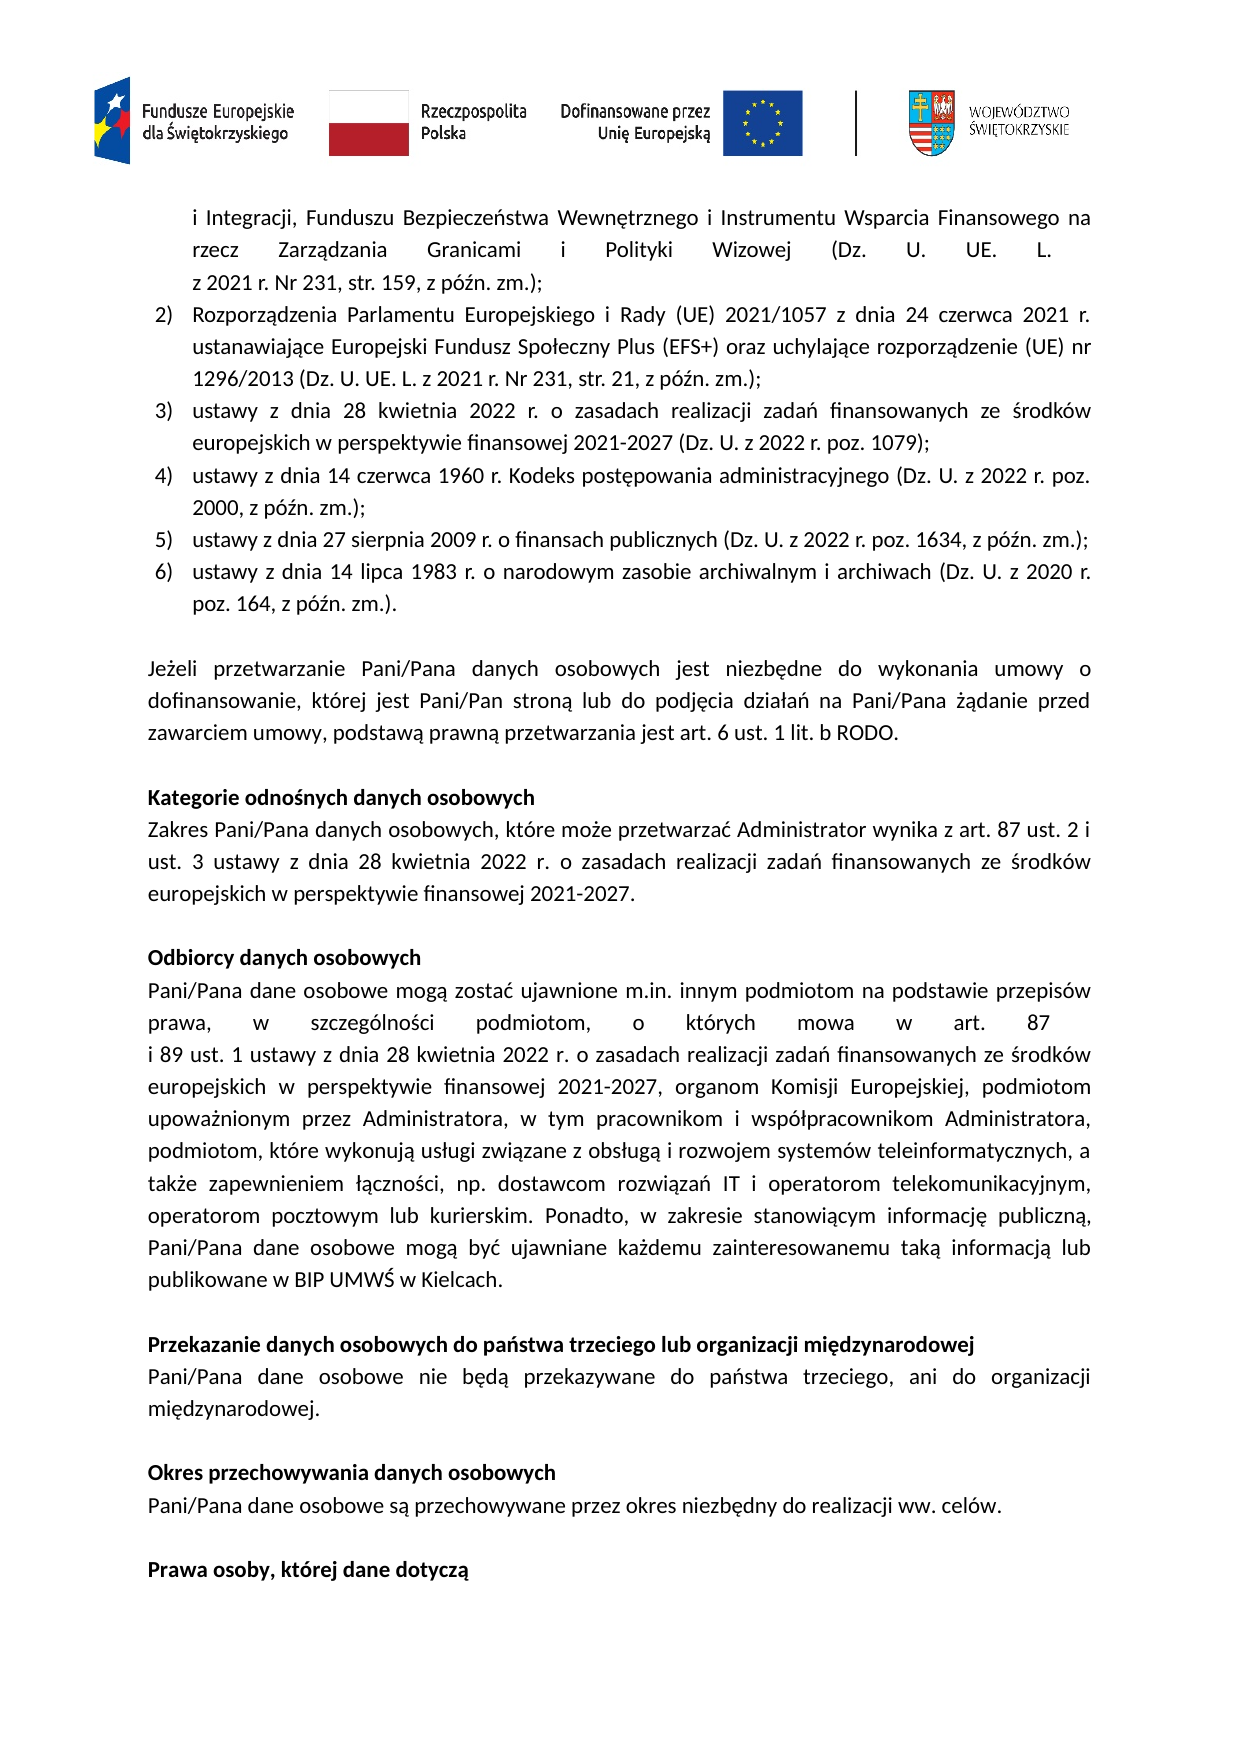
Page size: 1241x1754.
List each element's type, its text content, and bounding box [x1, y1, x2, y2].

list ustawy z dnia 27 sierpnia 2009 r. o finansach publicznych (Dz. U. z 2022 r. poz. 1634, z późn. zm.); [154, 525, 1093, 553]
list ustawy z dnia 14 czerwca 1960 r. Kodeks postępowania administracyjnego (Dz. U. z 2022 r. poz. 2000, z późn. zm.); [154, 461, 1093, 521]
picture [80, 72, 1083, 168]
text Okres przechowywania danych osobowych [148, 1458, 1093, 1487]
text Pani/Pana dane osobowe są przechowywane przez okres niezbędny do realizacji ww. celów. [148, 1491, 1093, 1519]
text Przekazanie danych osobowych do państwa trzeciego lub organizacji międzynarodowej [148, 1330, 1093, 1358]
text Odbiorcy danych osobowych [148, 943, 1093, 972]
text Kategorie odnośnych danych osobowych [148, 783, 1093, 811]
text Prawa osoby, której dane dotyczą [148, 1555, 1093, 1583]
text Zakres Pani/Pana danych osobowych, które może przetwarzać Administrator wynika z art. 87 ust. 2 i ust. 3 ustawy z dnia 28 kwietnia 2022 r. o zasadach realizacji zadań finansowanych ze środków europejskich w perspektywie finansowej 2021-2027. [148, 815, 1093, 907]
text Pani/Pana dane osobowe nie będą przekazywane do państwa trzeciego, ani do organizacji międzynarodowej. [148, 1362, 1093, 1422]
list ustawy z dnia 28 kwietnia 2022 r. o zasadach realizacji zadań finansowanych ze środków europejskich w perspektywie finansowej 2021-2027 (Dz. U. z 2022 r. poz. 1079); [154, 396, 1093, 457]
list Rozporządzenia Parlamentu Europejskiego i Rady (UE) 2021/1057 z dnia 24 czerwca 2021 r. ustanawiające Europejski Fundusz Społeczny Plus (EFS+) oraz uchylające rozporządzenie (UE) nr 1296/2013 (Dz. U. UE. L. z 2021 r. Nr 231, str. 21, z późn. zm.); [154, 300, 1093, 392]
list ustawy z dnia 14 lipca 1983 r. o narodowym zasobie archiwalnym i archiwach (Dz. U. z 2020 r. poz. 164, z późn. zm.). [154, 557, 1093, 617]
text Pani/Pana dane osobowe mogą zostać ujawnione m.in. innym podmiotom na podstawie przepisów prawa, w szczególności podmiotom, o których mowa w art. 87 i 89 ust. 1 ustawy z dnia 28 kwietnia 2022 r. o zasadach realizacji zadań finansowanych ze środków europejskich w perspektywie finansowej 2021-2027, organom Komisji Europejskiej, podmiotom upoważnionym przez Administratora, w tym pracownikom i współpracownikom Administratora, podmiotom, które wykonują usługi związane z obsługą i rozwojem systemów teleinformatycznych, a także zapewnieniem łączności, np. dostawcom rozwiązań IT i operatorom telekomunikacyjnym, operatorom pocztowym lub kurierskim. Ponadto, w zakresie stanowiącym informację publiczną, Pani/Pana dane osobowe mogą być ujawniane każdemu zainteresowanemu taką informacją lub publikowane w BIP UMWŚ w Kielcach. [148, 976, 1093, 1293]
text Jeżeli przetwarzanie Pani/Pana danych osobowych jest niezbędne do wykonania umowy o dofinansowanie, której jest Pani/Pan stroną lub do podjęcia działań na Pani/Pana żądanie przed zawarciem umowy, podstawą prawną przetwarzania jest art. 6 ust. 1 lit. b RODO. [148, 654, 1093, 746]
